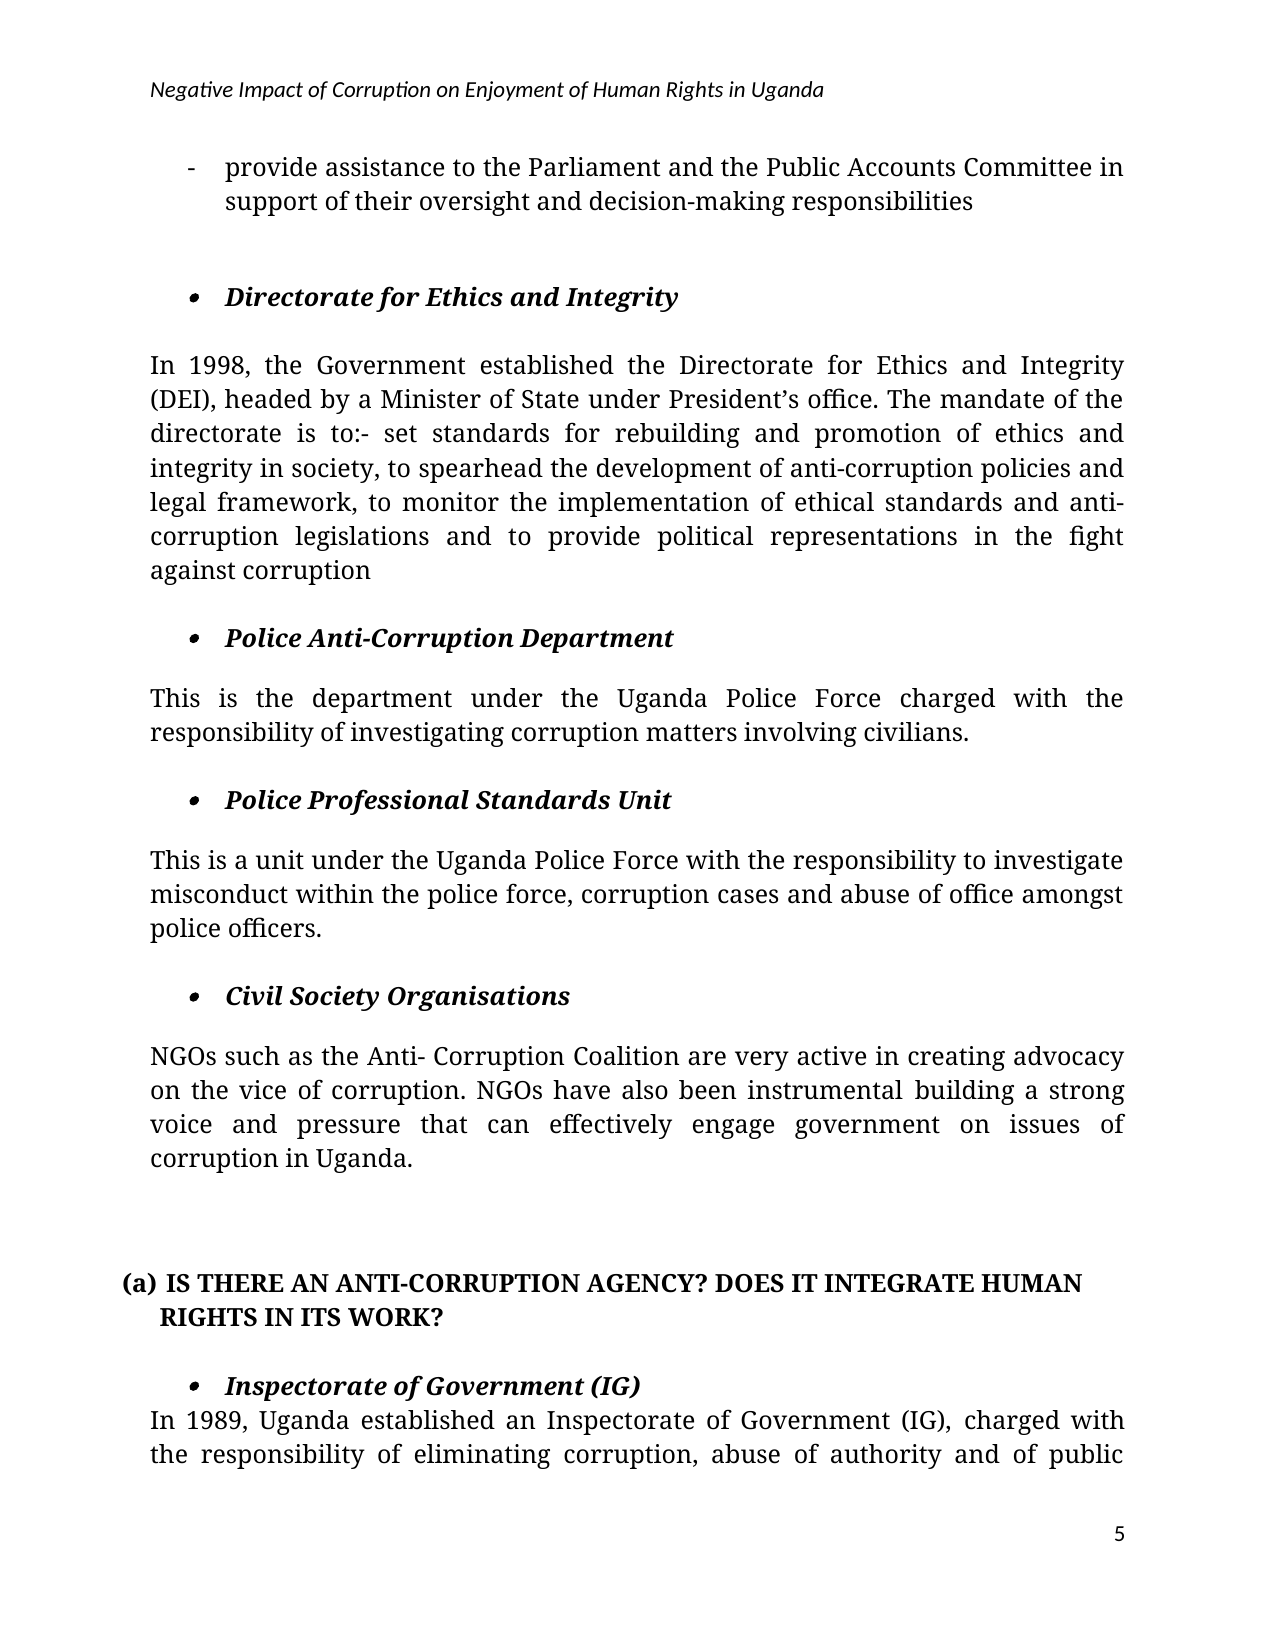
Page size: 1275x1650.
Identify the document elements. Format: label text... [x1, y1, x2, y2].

list IS THERE AN ANTI-CORRUPTION AGENCY? DOES IT INTEGRATE HUMAN RIGHTS IN ITS WORK? [122, 1266, 1125, 1334]
text In 1998, the Government established the Directorate for Ethics and Integrity (DEI), headed by a Minister of State under President’s office. The mandate of the directorate is to:- set standards for rebuilding and promotion of ethics and integrity in society, to spearhead the development of anti-corruption policies and legal framework, to monitor the implementation of ethical standards and anti-corruption legislations and to provide political representations in the fight against corruption [150, 348, 1125, 586]
list Inspectorate of Government (IG) [187, 1368, 1125, 1402]
list Police Professional Standards Unit [187, 783, 1125, 817]
list Civil Society Organisations [187, 979, 1125, 1013]
text NGOs such as the Anti- Corruption Coalition are very active in creating advocacy on the vice of corruption. NGOs have also been instrumental building a strong voice and pressure that can effectively engage government on issues of corruption in Uganda. [150, 1039, 1125, 1175]
list Directorate for Ethics and Integrity [187, 280, 1125, 314]
list Police Anti-Corruption Department [187, 621, 1125, 654]
text This is the department under the Uganda Police Force charged with the responsibility of investigating corruption matters involving civilians. [150, 681, 1125, 749]
list provide assistance to the Parliament and the Public Accounts Committee in support of their oversight and decision-making responsibilities [187, 150, 1125, 218]
text This is a unit under the Uganda Police Force with the responsibility to investigate misconduct within the police force, corruption cases and abuse of office amongst police officers. [150, 843, 1125, 945]
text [150, 1402, 1125, 1470]
